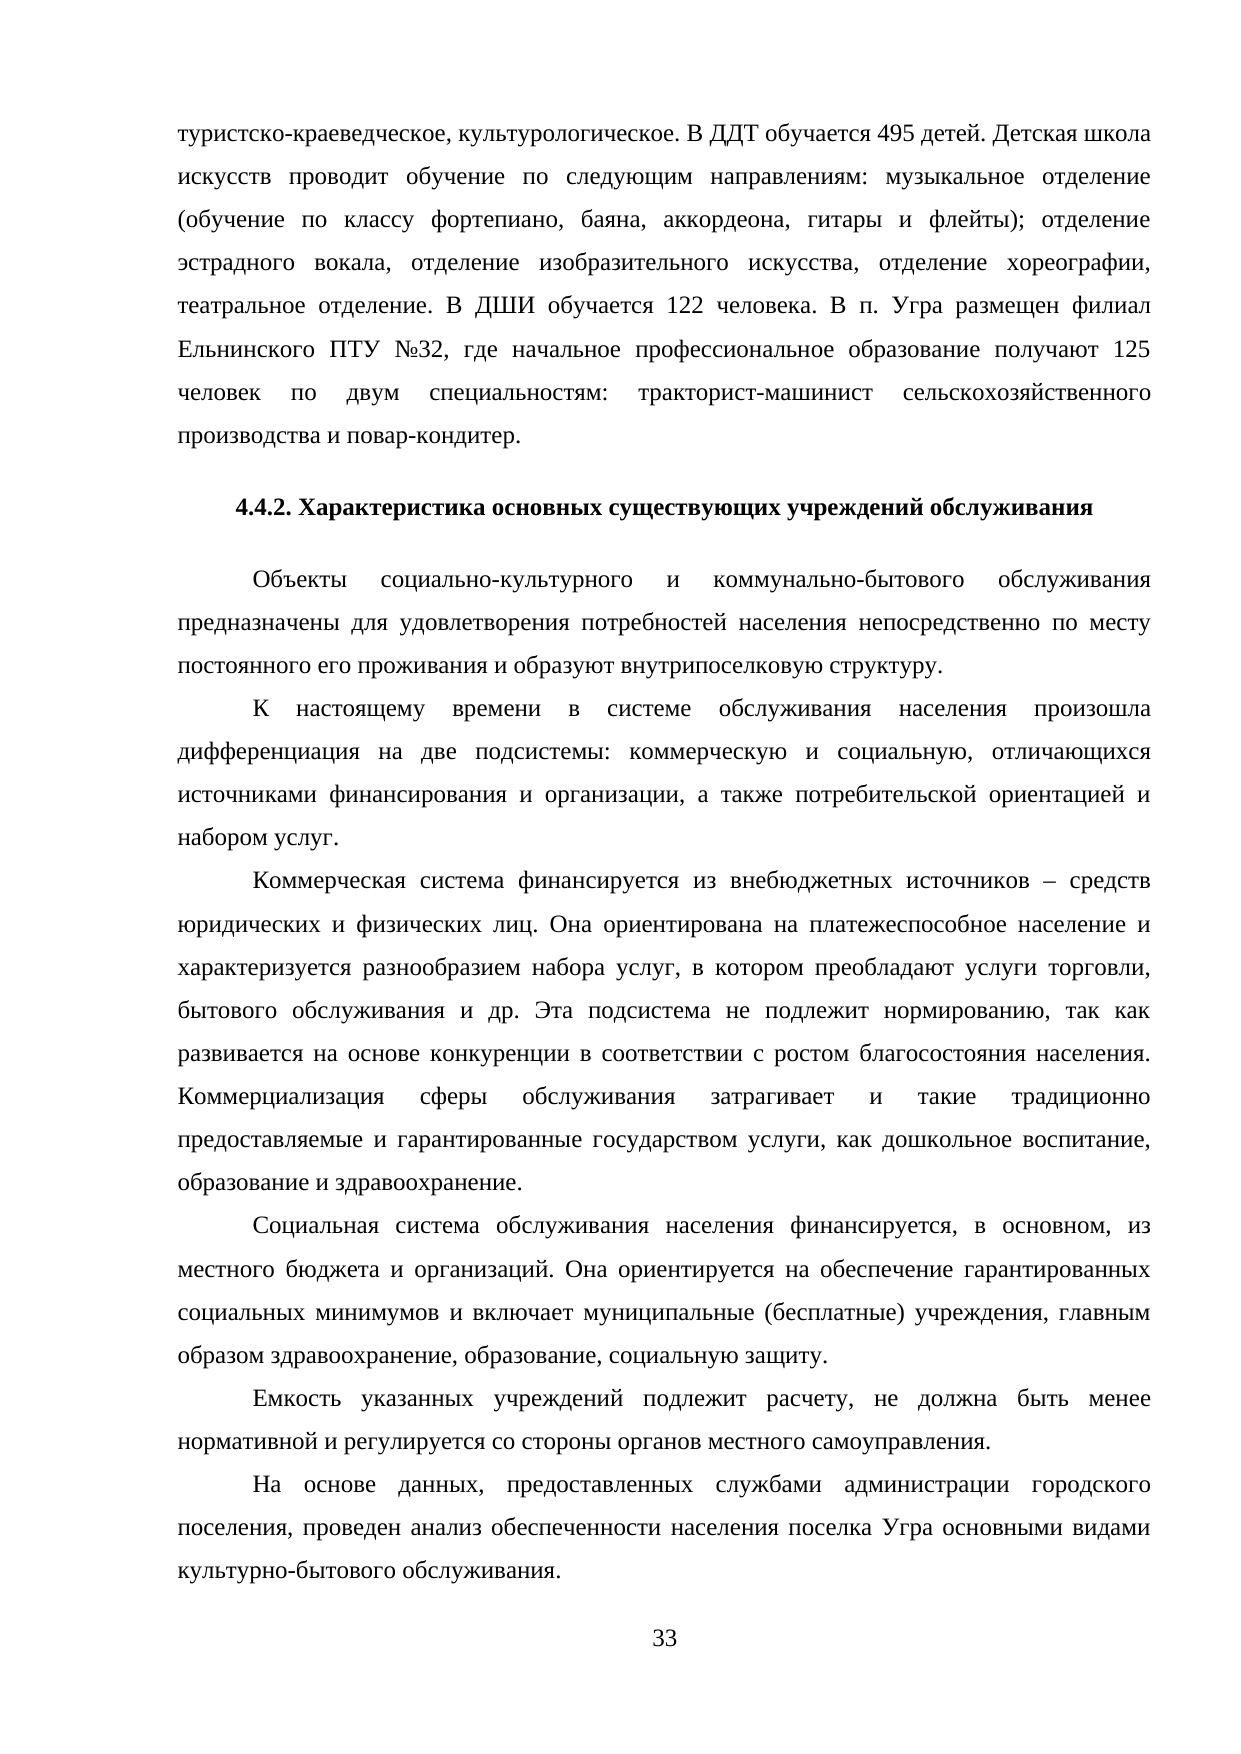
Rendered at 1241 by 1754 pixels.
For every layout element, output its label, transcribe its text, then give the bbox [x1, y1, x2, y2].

text На основе данных, предоставленных службами администрации городского поселения, проведен анализ обеспеченности населения поселка Угра основными видами культурно-бытового обслуживания. [177, 1469, 1152, 1584]
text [177, 118, 1152, 449]
text Емкость указанных учреждений подлежит расчету, не должна быть менее нормативной и регулируется со стороны органов местного самоуправления. [177, 1383, 1152, 1455]
title 4.4.2. Характеристика основных существующих учреждений обслуживания [177, 492, 1152, 521]
text Коммерческая система финансируется из внебюджетных источников – средств юридических и физических лиц. Она ориентирована на платежеспособное население и характеризуется разнообразием набора услуг, в котором преобладают услуги торговли, бытового обслуживания и др. Эта подсистема не подлежит нормированию, так как развивается на основе конкуренции в соответствии с ростом благосостояния населения. Коммерциализация сферы обслуживания затрагивает и такие традиционно предоставляемые и гарантированные государством услуги, как дошкольное воспитание, образование и здравоохранение. [177, 866, 1152, 1196]
text Объекты социально-культурного и коммунально-бытового обслуживания предназначены для удовлетворения потребностей населения непосредственно по месту постоянного его проживания и образуют внутрипоселковую структуру. [177, 564, 1152, 679]
text Социальная система обслуживания населения финансируется, в основном, из местного бюджета и организаций. Она ориентируется на обеспечение гарантированных социальных минимумов и включает муниципальные (бесплатные) учреждения, главным образом здравоохранение, образование, социальную защиту. [177, 1211, 1152, 1369]
text К настоящему времени в системе обслуживания населения произошла дифференциация на две подсистемы: коммерческую и социальную, отличающихся источниками финансирования и организации, а также потребительской ориентацией и набором услуг. [177, 693, 1152, 851]
